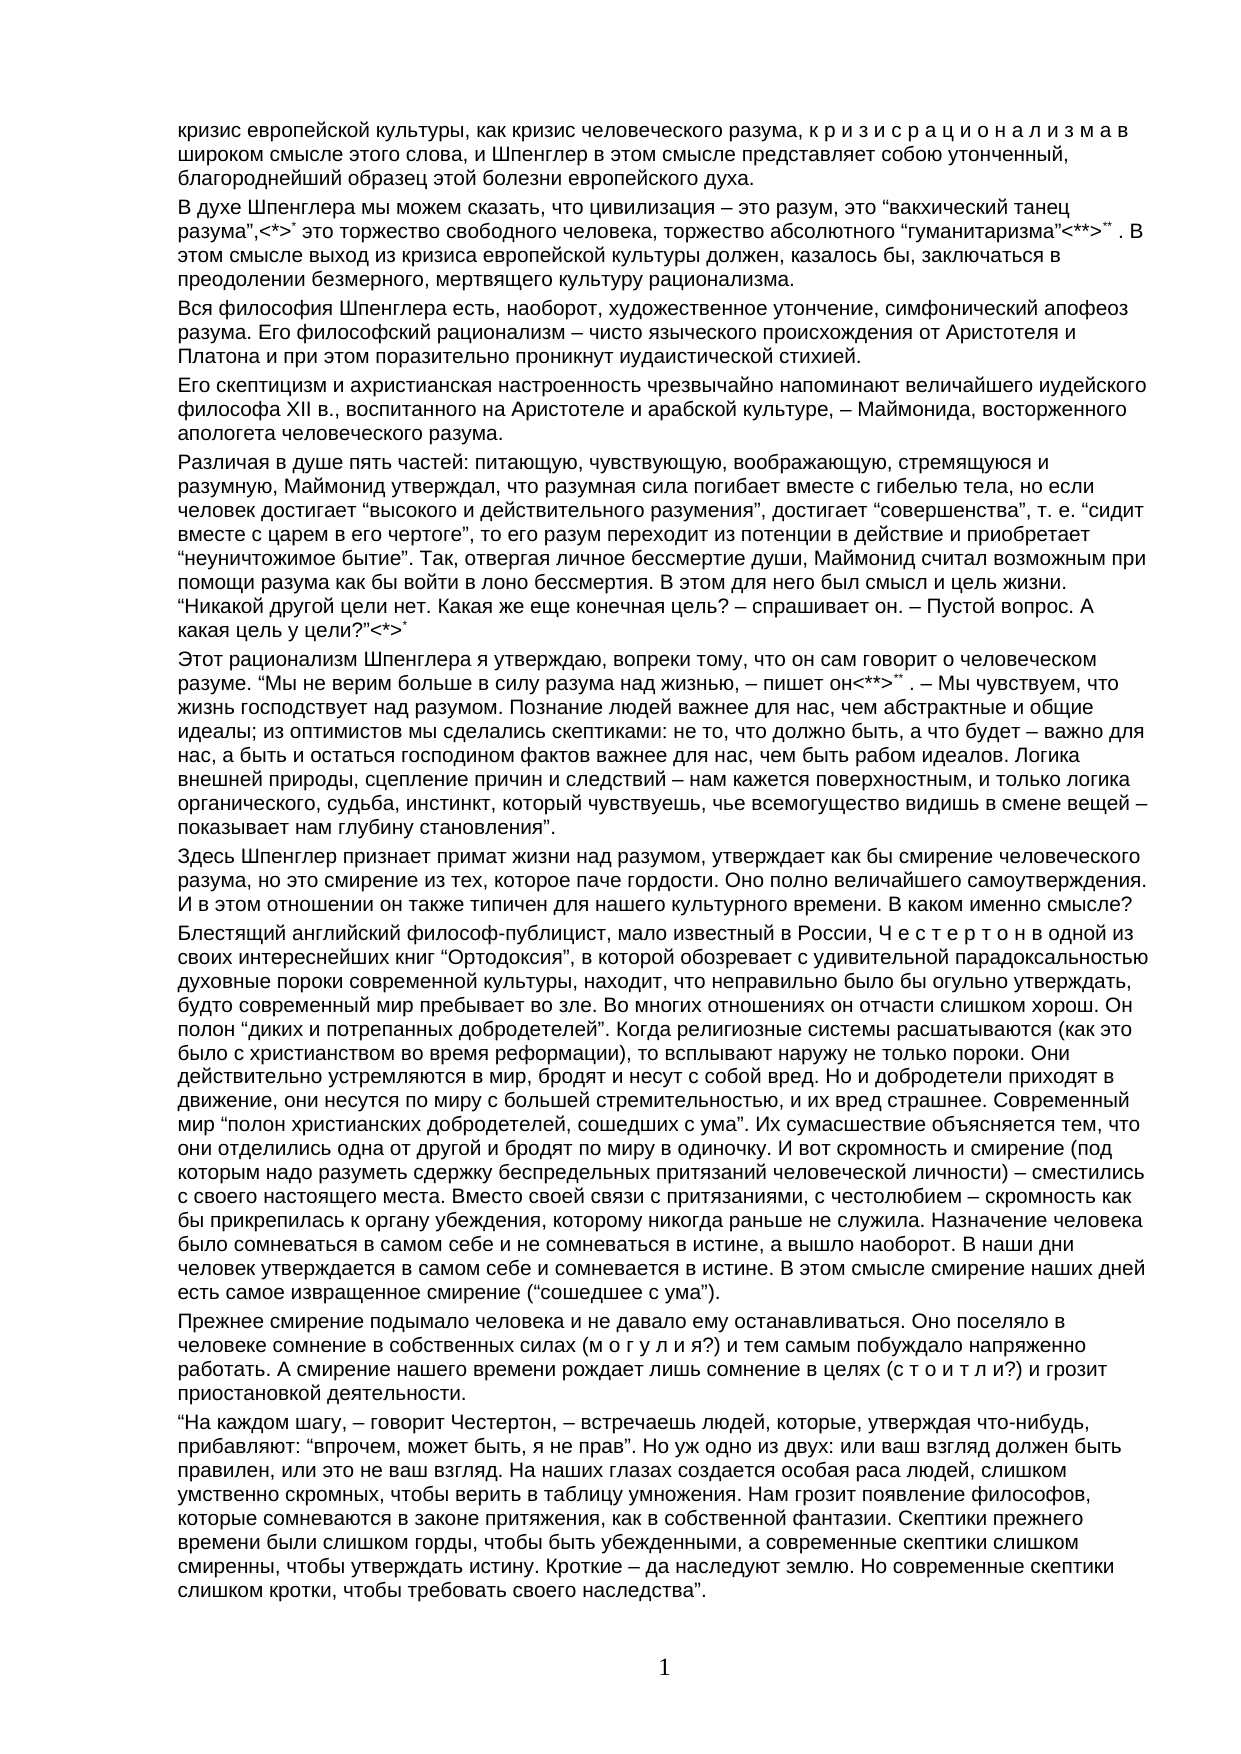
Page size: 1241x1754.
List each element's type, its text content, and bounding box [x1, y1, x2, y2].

text Прежнее смирение подымало человека и не давало ему останавливаться. Оно поселяло в человеке сомнение в собственных силах (м о г у л и я?) и тем самым побуждало напряженно работать. А смирение нашего времени рождает лишь сомнение в целях (с т о и т л и?) и грозит приостановкой деятельности. [177, 1309, 1152, 1405]
text Различая в душе пять частей: питающую, чувствующую, воображающую, стремящуюся и разумную, Маймонид утверждал, что разумная сила погибает вместе с гибелью тела, но если человек достигает “высокого и действительного разумения”, достигает “совершенства”, т. е. “сидит вместе с царем в его чертоге”, то его разум переходит из потенции в действие и приобретает “неуничтожимое бытие”. Так, отвергая личное бессмертие души, Маймонид считал возможным при помощи разума как бы войти в лоно бессмертия. В этом для него был смысл и цель жизни. “Никакой другой цели нет. Какая же еще конечная цель? – спрашивает он. – Пустой вопрос. А какая цель у цели?”<*>* [177, 450, 1152, 642]
text Блестящий английский философ-публицист, мало известный в России, Ч е с т е р т о н в одной из своих интереснейших книг “Ортодоксия”, в которой обозревает с удивительной парадоксальностью духовные пороки современной культуры, находит, что неправильно было бы огульно утверждать, будто современный мир пребывает во зле. Во многих отношениях он отчасти слишком хорош. Он полон “диких и потрепанных добродетелей”. Когда религиозные системы расшатываются (как это было с христианством во время реформации), то всплывают наружу не только пороки. Они действительно устремляются в мир, бродят и несут с собой вред. Но и добродетели приходят в движение, они несутся по миру с большей стремительностью, и их вред страшнее. Современный мир “полон христианских добродетелей, сошедших с ума”. Их сумасшествие объясняется тем, что они отделились одна от другой и бродят по миру в одиночку. И вот скромность и смирение (под которым надо разуметь сдержку беспредельных притязаний человеческой личности) – сместились с своего настоящего места. Вместо своей связи с притязаниями, с честолюбием – скромность как бы прикрепилась к органу убеждения, которому никогда раньше не служила. Назначение человека было сомневаться в самом себе и не сомневаться в истине, а вышло наоборот. В наши дни человек утверждается в самом себе и сомневается в истине. В этом смысле смирение наших дней есть самое извращенное смирение (“сошедшее с ума”). [177, 921, 1152, 1304]
text Вся философия Шпенглера есть, наоборот, художественное утончение, симфонический апофеоз разума. Его философский рационализм – чисто языческого происхождения от Аристотеля и Платона и при этом поразительно проникнут иудаистической стихией. [177, 296, 1152, 368]
text Этот рационализм Шпенглера я утверждаю, вопреки тому, что он сам говорит о человеческом разуме. “Мы не верим больше в силу разума над жизнью, – пишет он<**>** . – Мы чувствуем, что жизнь господствует над разумом. Познание людей важнее для нас, чем абстрактные и общие идеалы; из оптимистов мы сделались скептиками: не то, что должно быть, а что будет – важно для нас, а быть и остаться господином фактов важнее для нас, чем быть рабом идеалов. Логика внешней природы, сцепление причин и следствий – нам кажется поверхностным, и только логика органического, судьба, инстинкт, который чувствуешь, чье всемогущество видишь в смене вещей – показывает нам глубину становления”. [177, 647, 1152, 838]
text Его скептицизм и ахристианская настроенность чрезвычайно напоминают величайшего иудейского философа ХII в., воспитанного на Аристотеле и арабской культуре, – Маймонида, восторженного апологета человеческого разума. [177, 373, 1152, 445]
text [177, 118, 1152, 190]
text “На каждом шагу, – говорит Честертон, – встречаешь людей, которые, утверждая что-нибудь, прибавляют: “впрочем, может быть, я не прав”. Но уж одно из двух: или ваш взгляд должен быть правилен, или это не ваш взгляд. На наших глазах создается особая раса людей, слишком умственно скромных, чтобы верить в таблицу умножения. Нам грозит появление философов, которые сомневаются в законе притяжения, как в собственной фантазии. Скептики прежнего времени были слишком горды, чтобы быть убежденными, а современные скептики слишком смиренны, чтобы утверждать истину. Кроткие – да наследуют землю. Но современные скептики слишком кротки, чтобы требовать своего наследства”. [177, 1410, 1152, 1602]
text Здесь Шпенглер признает примат жизни над разумом, утверждает как бы смирение человеческого разума, но это смирение из тех, которое паче гордости. Оно полно величайшего самоутверждения. И в этом отношении он также типичен для нашего культурного времени. В каком именно смысле? [177, 843, 1152, 915]
text В духе Шпенглера мы можем сказать, что цивилизация – это разум, это “вакхический танец разума”,<*>* это торжество свободного человека, торжество абсолютного “гуманитаризма”<**>** . В этом смысле выход из кризиса европейской культуры должен, казалось бы, заключаться в преодолении безмерного, мертвящего культуру рационализма. [177, 195, 1152, 291]
